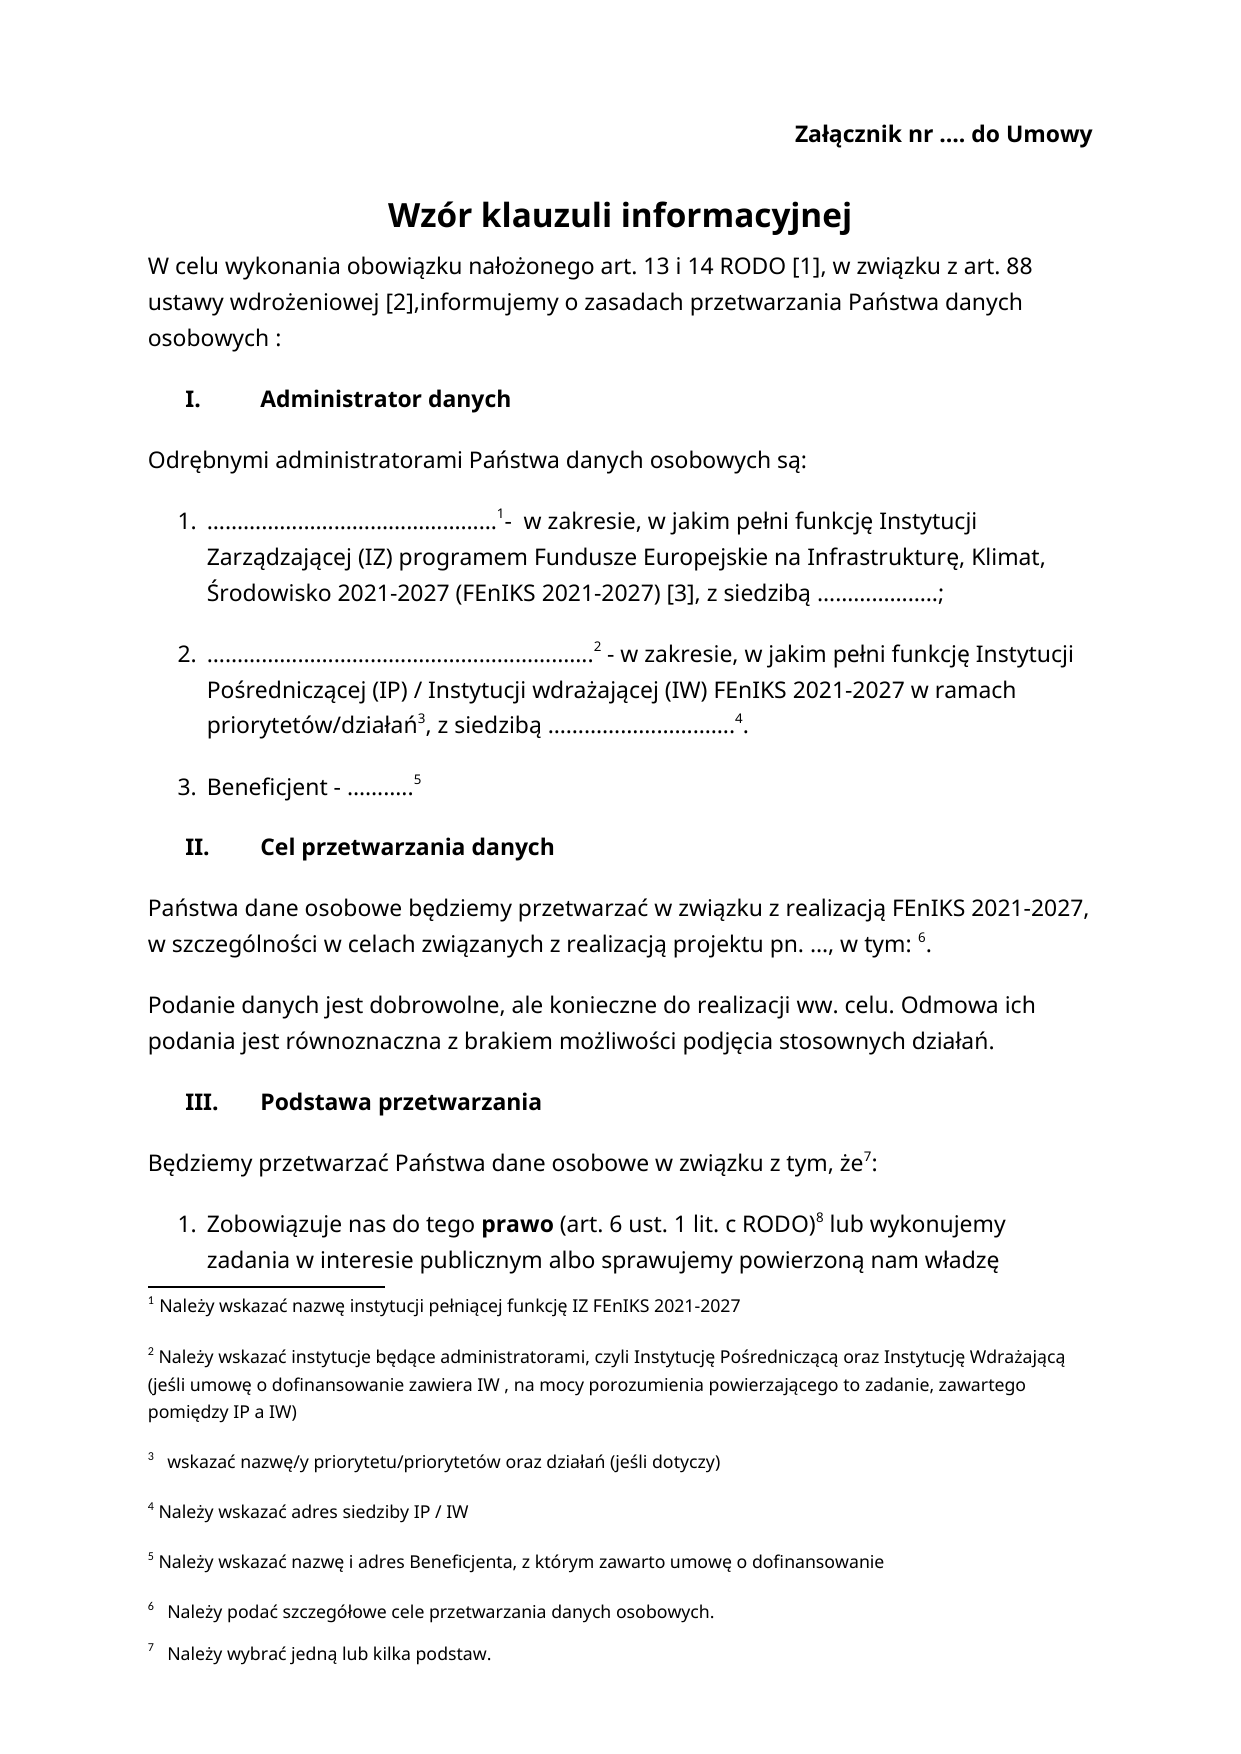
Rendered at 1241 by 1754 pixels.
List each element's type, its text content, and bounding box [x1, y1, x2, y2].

text W celu wykonania obowiązku nałożonego art. 13 i 14 RODO [1], w związku z art. 88 ustawy wdrożeniowej [2],informujemy o zasadach przetwarzania Państwa danych osobowych : [148, 250, 1093, 353]
subtitle Wzór klauzuli informacyjnej [148, 192, 1093, 237]
list Administrator danych [185, 383, 1093, 414]
list Beneficjent - ……….. [177, 770, 1093, 802]
list ………………………………………………………. - w zakresie, w jakim pełni funkcję Instytucji Pośredniczącej (IP) / Instytucji wdrażającej (IW) FEnIKS 2021-2027 w ramach priorytetów/działań, z siedzibą ………………………….. [177, 638, 1093, 741]
text Będziemy przetwarzać Państwa dane osobowe w związku z tym, że: [148, 1147, 1093, 1178]
list …………………………………………- w zakresie, w jakim pełni funkcję Instytucji Zarządzającej (IZ) programem Fundusze Europejskie na Infrastrukturę, Klimat, Środowisko 2021-2027 (FEnIKS 2021-2027) [3], z siedzibą ………………..; [177, 505, 1093, 608]
text Podanie danych jest dobrowolne, ale konieczne do realizacji ww. celu. Odmowa ich podania jest równoznaczna z brakiem możliwości podjęcia stosownych działań. [148, 989, 1093, 1056]
text Załącznik nr …. do Umowy [148, 118, 1093, 149]
text Państwa dane osobowe będziemy przetwarzać w związku z realizacją FEnIKS 2021-2027, w szczególności w celach związanych z realizacją projektu pn. …, w tym: . [148, 892, 1093, 959]
list Podstawa przetwarzania [185, 1086, 1093, 1117]
text Odrębnymi administratorami Państwa danych osobowych są: [148, 444, 1093, 475]
list Cel przetwarzania danych [185, 831, 1093, 863]
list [177, 1208, 1093, 1275]
